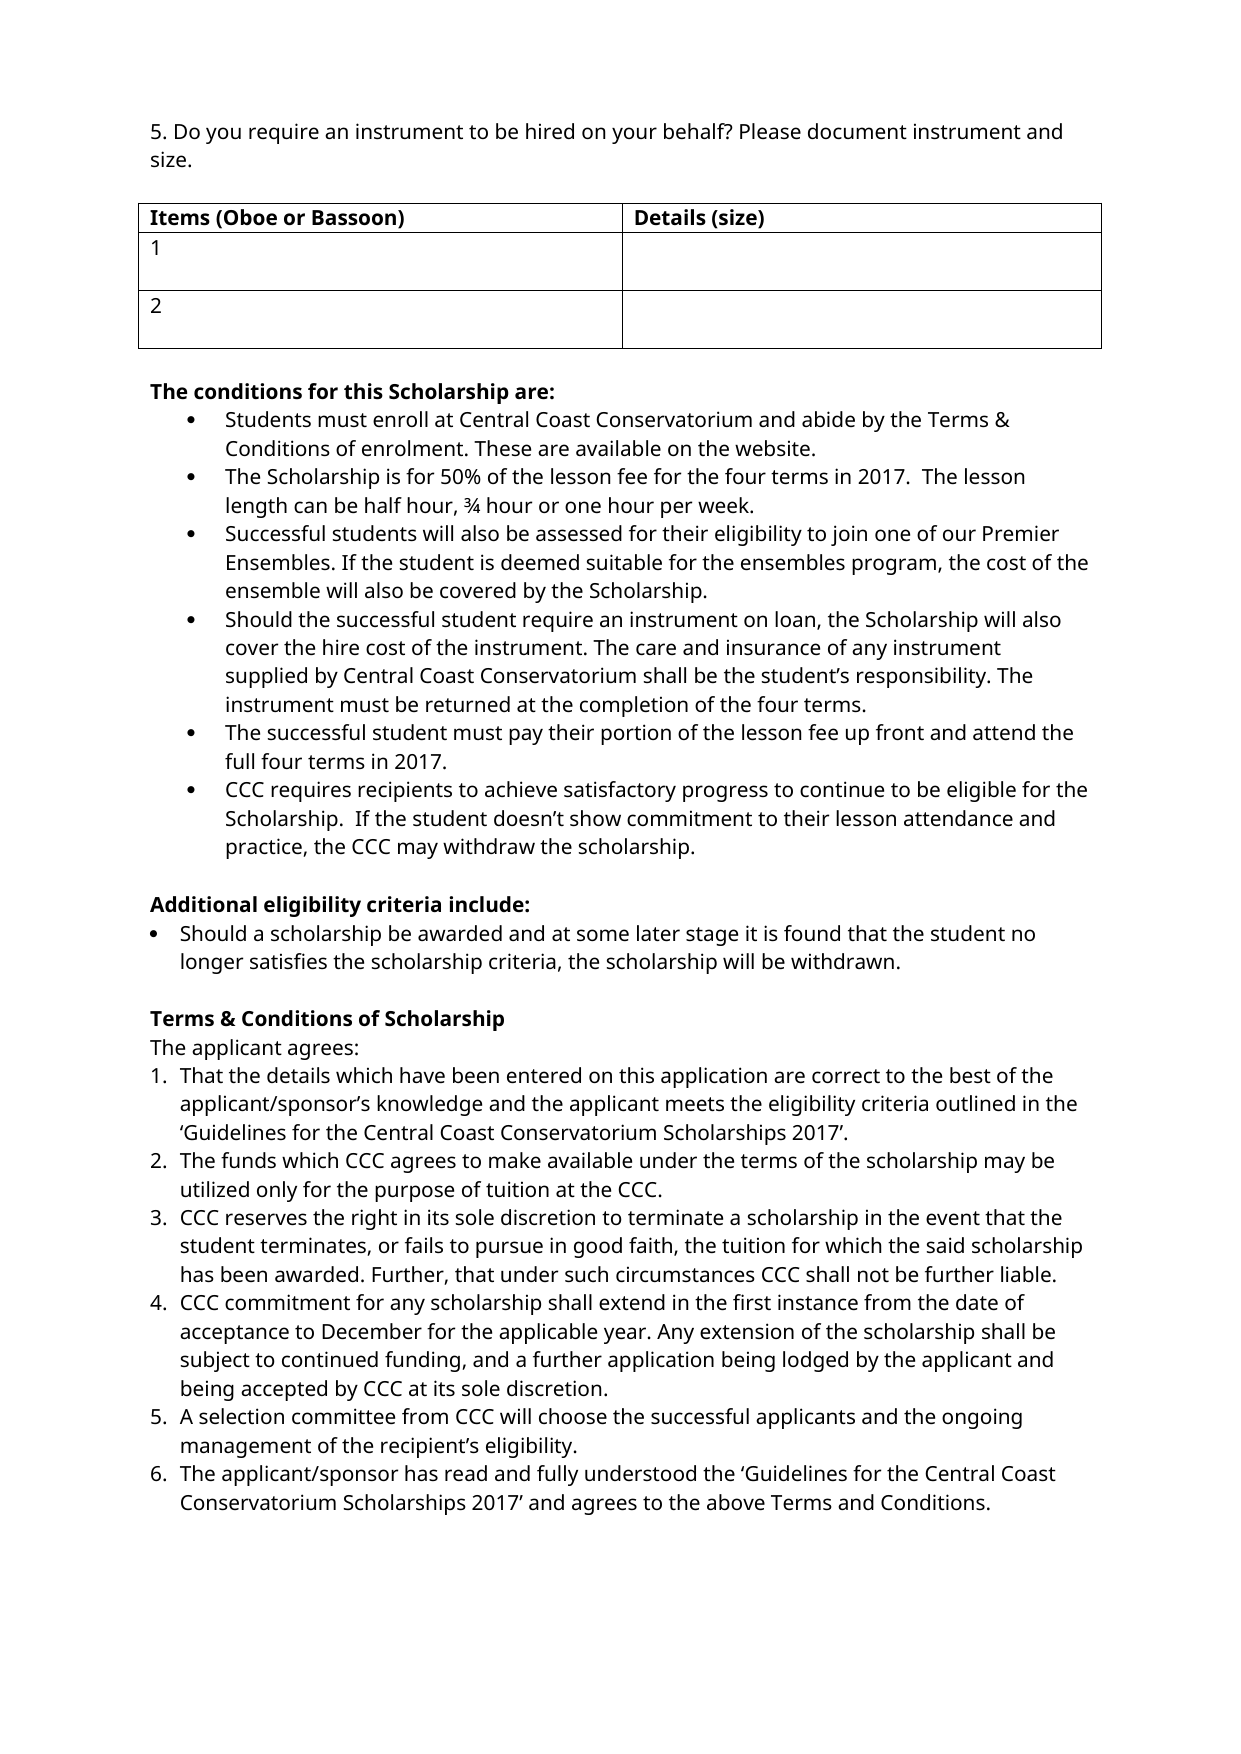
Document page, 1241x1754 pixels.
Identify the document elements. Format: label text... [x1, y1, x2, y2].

list That the details which have been entered on this application are correct to the best of the applicant/sponsor’s knowledge and the applicant meets the eligibility criteria outlined in the ‘Guidelines for the Central Coast Conservatorium Scholarships 2017’. [150, 1061, 1090, 1146]
list CCC commitment for any scholarship shall extend in the first instance from the date of acceptance to December for the applicable year. Any extension of the scholarship shall be subject to continued funding, and a further application being lodged by the applicant and being accepted by CCC at its sole discretion. [150, 1288, 1090, 1402]
table_cell [623, 291, 1101, 348]
text The applicant agrees: [150, 1033, 1090, 1061]
list CCC reserves the right in its sole discretion to terminate a scholarship in the event that the student terminates, or fails to pursue in good faith, the tuition for which the said scholarship has been awarded. Further, that under such circumstances CCC shall not be further liable. [150, 1203, 1090, 1288]
table_cell 1 [139, 233, 622, 290]
list CCC requires recipients to achieve satisfactory progress to continue to be eligible for the Scholarship. If the student doesn’t show commitment to their lesson attendance and practice, the CCC may withdraw the scholarship. [187, 775, 1090, 861]
list A selection committee from CCC will choose the successful applicants and the ongoing management of the recipient’s eligibility. [150, 1402, 1090, 1459]
table_header Items (Oboe or Bassoon) [139, 204, 622, 232]
list Students must enroll at Central Coast Conservatorium and abide by the Terms & Conditions of enrolment. These are available on the website. [187, 406, 1090, 462]
list The successful student must pay their portion of the lesson fee up front and attend the full four terms in 2017. [187, 718, 1090, 775]
text Additional eligibility criteria include: [150, 890, 1090, 919]
list Successful students will also be assessed for their eligibility to join one of our Premier Ensembles. If the student is deemed suitable for the ensembles program, the cost of the ensemble will also be covered by the Scholarship. [187, 519, 1090, 605]
text Terms & Conditions of Scholarship [150, 1004, 1090, 1033]
list Should a scholarship be awarded and at some later stage it is found that the student no longer satisfies the scholarship criteria, the scholarship will be withdrawn. [150, 919, 1090, 976]
list The Scholarship is for 50% of the lesson fee for the four terms in 2017. The lesson length can be half hour, ¾ hour or one hour per week. [187, 462, 1090, 519]
list The applicant/sponsor has read and fully understood the ‘Guidelines for the Central Coast Conservatorium Scholarships 2017’ and agrees to the above Terms and Conditions. [150, 1459, 1090, 1516]
list Should the successful student require an instrument on loan, the Scholarship will also cover the hire cost of the instrument. The care and insurance of any instrument supplied by Central Coast Conservatorium shall be the student’s responsibility. The instrument must be returned at the completion of the four terms. [187, 605, 1090, 718]
table_cell [623, 233, 1101, 290]
table_cell 2 [139, 291, 622, 348]
text 5. Do you require an instrument to be hired on your behalf? Please document instrument and size. [150, 117, 1090, 174]
list The funds which CCC agrees to make available under the terms of the scholarship may be utilized only for the purpose of tuition at the CCC. [150, 1146, 1090, 1203]
text The conditions for this Scholarship are: [150, 377, 1090, 406]
table_header Details (size) [623, 204, 1101, 232]
